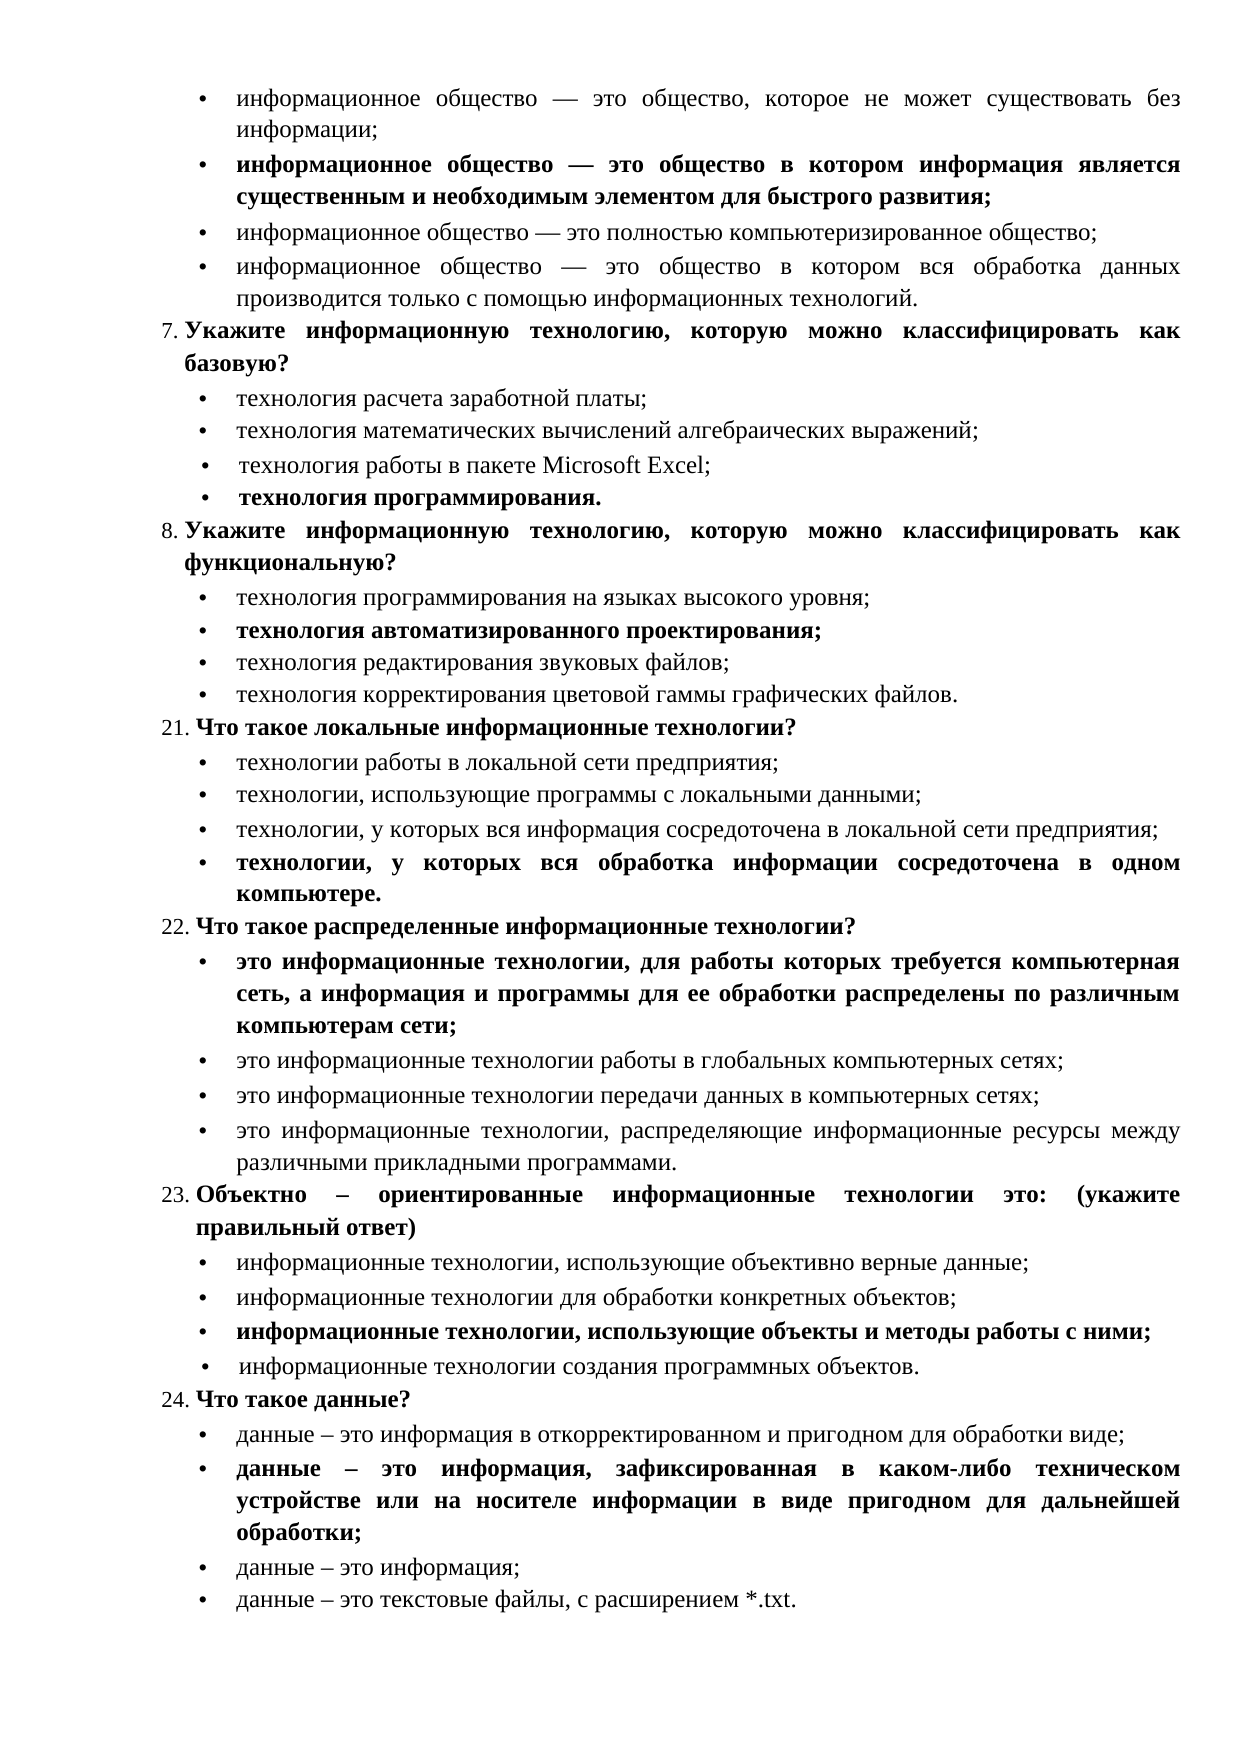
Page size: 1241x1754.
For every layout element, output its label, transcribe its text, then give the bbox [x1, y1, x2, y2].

list информационное общество — это полностью компьютеризированное общество; [199, 217, 1181, 245]
list это информационные технологии работы в глобальных компьютерных сетях; [199, 1045, 1181, 1073]
list Что такое данные? [161, 1384, 1181, 1412]
list информационное общество — это общество в котором информация является существенным и необходимым элементом для быстрого развития; [199, 149, 1181, 210]
list технология расчета заработной платы; [199, 383, 1181, 412]
list Объектно – ориентированные информационные технологии это: (укажите правильный ответ) [161, 1179, 1181, 1240]
list данные – это информация, зафиксированная в каком-либо техническом устройстве или на носителе информации в виде пригодном для дальнейшей обработки; [199, 1453, 1181, 1546]
list данные – это информация в откорректированном и пригодном для обработки виде; [199, 1419, 1181, 1448]
list технология корректирования цветовой гаммы графических файлов. [199, 679, 1181, 708]
list это информационные технологии передачи данных в компьютерных сетях; [199, 1080, 1181, 1108]
list технологии, у которых вся обработка информации сосредоточена в одном компьютере. [199, 847, 1181, 907]
list это информационные технологии, для работы которых требуется компьютерная сеть, а информация и программы для ее обработки распределены по различным компьютерам сети; [199, 946, 1181, 1038]
list данные – это текстовые файлы, с расширением *.txt. [199, 1584, 1181, 1613]
list технология математических вычислений алгебраических выражений; [199, 416, 1181, 444]
list технология работы в пакете Microsoft Excel; [201, 450, 1181, 479]
list Что такое локальные информационные технологии? [161, 712, 1181, 741]
list информационные технологии для обработки конкретных объектов; [199, 1282, 1181, 1310]
list информационные технологии, использующие объекты и методы работы с ними; [199, 1316, 1181, 1345]
list Укажите информационную технологию, которую можно классифицировать как функциональную? [161, 515, 1181, 576]
list Что такое распределенные информационные технологии? [161, 911, 1181, 939]
list технология программирования. [201, 482, 1181, 511]
list информационное общество — это общество, которое не может существовать без информации; [199, 83, 1181, 143]
list Укажите информационную технологию, которую можно классифицировать как базовую? [161, 316, 1181, 377]
list данные – это информация; [199, 1552, 1181, 1580]
list информационное общество — это общество в котором вся обработка данных производится только с помощью информационных технологий. [199, 251, 1181, 312]
list технологии, у которых вся информация сосредоточена в локальной сети предприятия; [199, 814, 1181, 843]
list технологии работы в локальной сети предприятия; [199, 747, 1181, 776]
list технология программирования на языках высокого уровня; [199, 582, 1181, 611]
list это информационные технологии, распределяющие информационные ресурсы между различными прикладными программами. [199, 1115, 1181, 1176]
list технология редактирования звуковых файлов; [199, 647, 1181, 676]
list технология автоматизированного проектирования; [199, 615, 1181, 643]
list информационные технологии, использующие объективно верные данные; [199, 1247, 1181, 1275]
list технологии, использующие программы с локальными данными; [199, 779, 1181, 808]
list информационные технологии создания программных объектов. [201, 1351, 1181, 1380]
